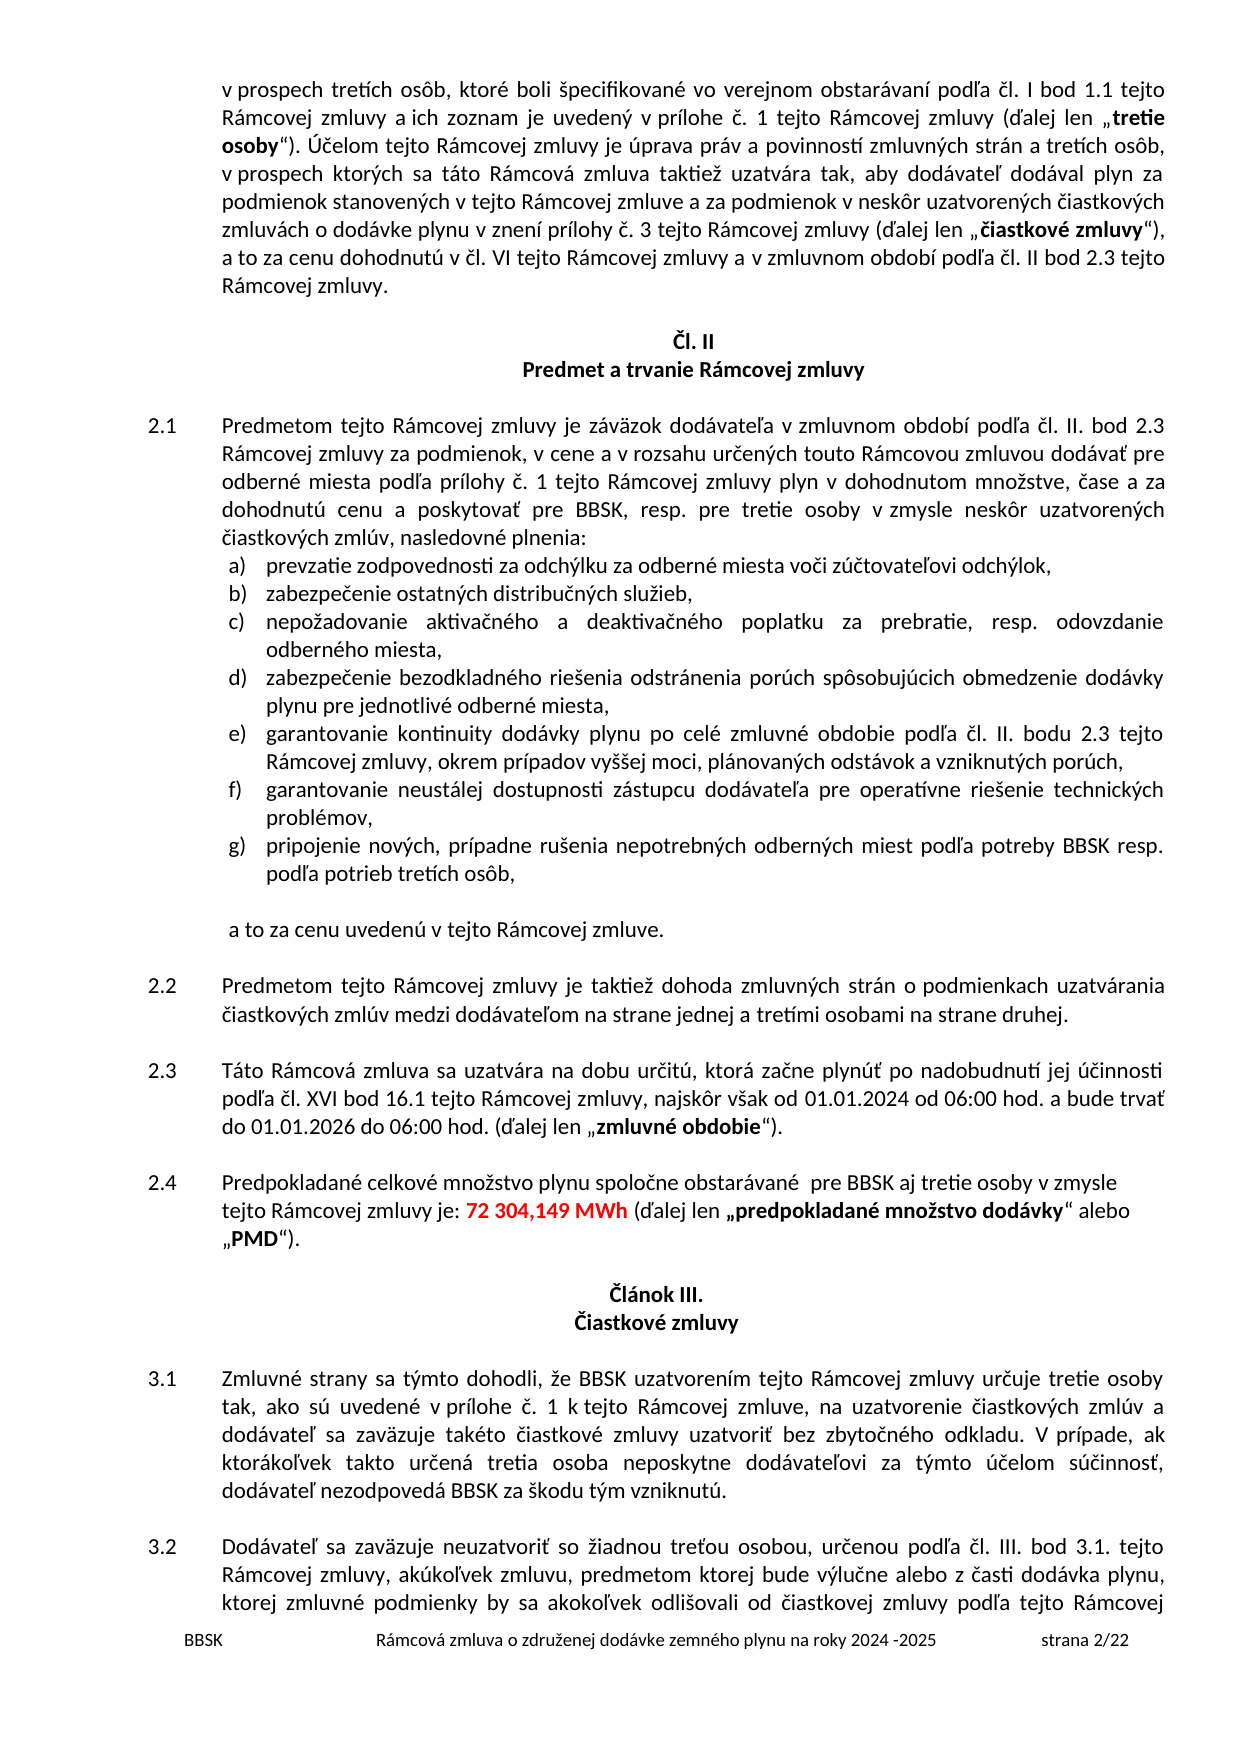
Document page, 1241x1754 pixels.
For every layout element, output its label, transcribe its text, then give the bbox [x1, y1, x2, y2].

list prevzatie zodpovednosti za odchýlku za odberné miesta voči zúčtovateľovi odchýlok, [228, 551, 1165, 579]
list Predmet a trvanie Rámcovej zmluvy [222, 355, 1165, 383]
text Čiastkové zmluvy [148, 1308, 1165, 1336]
text 2.4 Predpokladané celkové množstvo plynu spoločne obstarávané pre BBSK aj tretie osoby v zmysle tejto Rámcovej zmluvy je: 72 304,149 MWh (ďalej len „predpokladané množstvo dodávky“ alebo „PMD“). [148, 1168, 1165, 1252]
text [148, 1532, 1165, 1616]
list garantovanie kontinuity dodávky plynu po celé zmluvné obdobie podľa čl. II. bodu 2.3 tejto Rámcovej zmluvy, okrem prípadov vyššej moci, plánovaných odstávok a vzniknutých porúch, [228, 719, 1165, 776]
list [148, 75, 1165, 299]
list pripojenie nových, prípadne rušenia nepotrebných odberných miest podľa potreby BBSK resp. podľa potrieb tretích osôb, [228, 832, 1165, 888]
list garantovanie neustálej dostupnosti zástupcu dodávateľa pre operatívne riešenie technických problémov, [228, 776, 1165, 832]
text 2.2 Predmetom tejto Rámcovej zmluvy je taktiež dohoda zmluvných strán o podmienkach uzatvárania čiastkových zmlúv medzi dodávateľom na strane jednej a tretími osobami na strane druhej. [148, 972, 1165, 1028]
text 3.1 Zmluvné strany sa týmto dohodli, že BBSK uzatvorením tejto Rámcovej zmluvy určuje tretie osoby tak, ako sú uvedené v prílohe č. 1 k tejto Rámcovej zmluve, na uzatvorenie čiastkových zmlúv a dodávateľ sa zaväzuje takéto čiastkové zmluvy uzatvoriť bez zbytočného odkladu. V prípade, ak ktorákoľvek takto určená tretia osoba neposkytne dodávateľovi za týmto účelom súčinnosť, dodávateľ nezodpovedá BBSK za škodu tým vzniknutú. [148, 1364, 1165, 1504]
list zabezpečenie bezodkladného riešenia odstránenia porúch spôsobujúcich obmedzenie dodávky plynu pre jednotlivé odberné miesta, [228, 663, 1165, 719]
text Článok III. [148, 1280, 1165, 1308]
text a to za cenu uvedenú v tejto Rámcovej zmluve. [228, 916, 1165, 944]
list Táto Rámcová zmluva sa uzatvára na dobu určitú, ktorá začne plynúť po nadobudnutí jej účinnosti podľa čl. XVI bod 16.1 tejto Rámcovej zmluvy, najskôr však od 01.01.2024 od 06:00 hod. a bude trvať do 01.01.2026 do 06:00 hod. (ďalej len „zmluvné obdobie“). [148, 1056, 1165, 1140]
text 2.1 Predmetom tejto Rámcovej zmluvy je záväzok dodávateľa v zmluvnom období podľa čl. II. bod 2.3 Rámcovej zmluvy za podmienok, v cene a v rozsahu určených touto Rámcovou zmluvou dodávať pre odberné miesta podľa prílohy č. 1 tejto Rámcovej zmluvy plyn v dohodnutom množstve, čase a za dohodnutú cenu a poskytovať pre BBSK, resp. pre tretie osoby v zmysle neskôr uzatvorených čiastkových zmlúv, nasledovné plnenia: [148, 411, 1165, 551]
list Čl. II [222, 327, 1165, 355]
list zabezpečenie ostatných distribučných služieb, [228, 579, 1165, 607]
list nepožadovanie aktivačného a deaktivačného poplatku za prebratie, resp. odovzdanie odberného miesta, [228, 607, 1165, 663]
